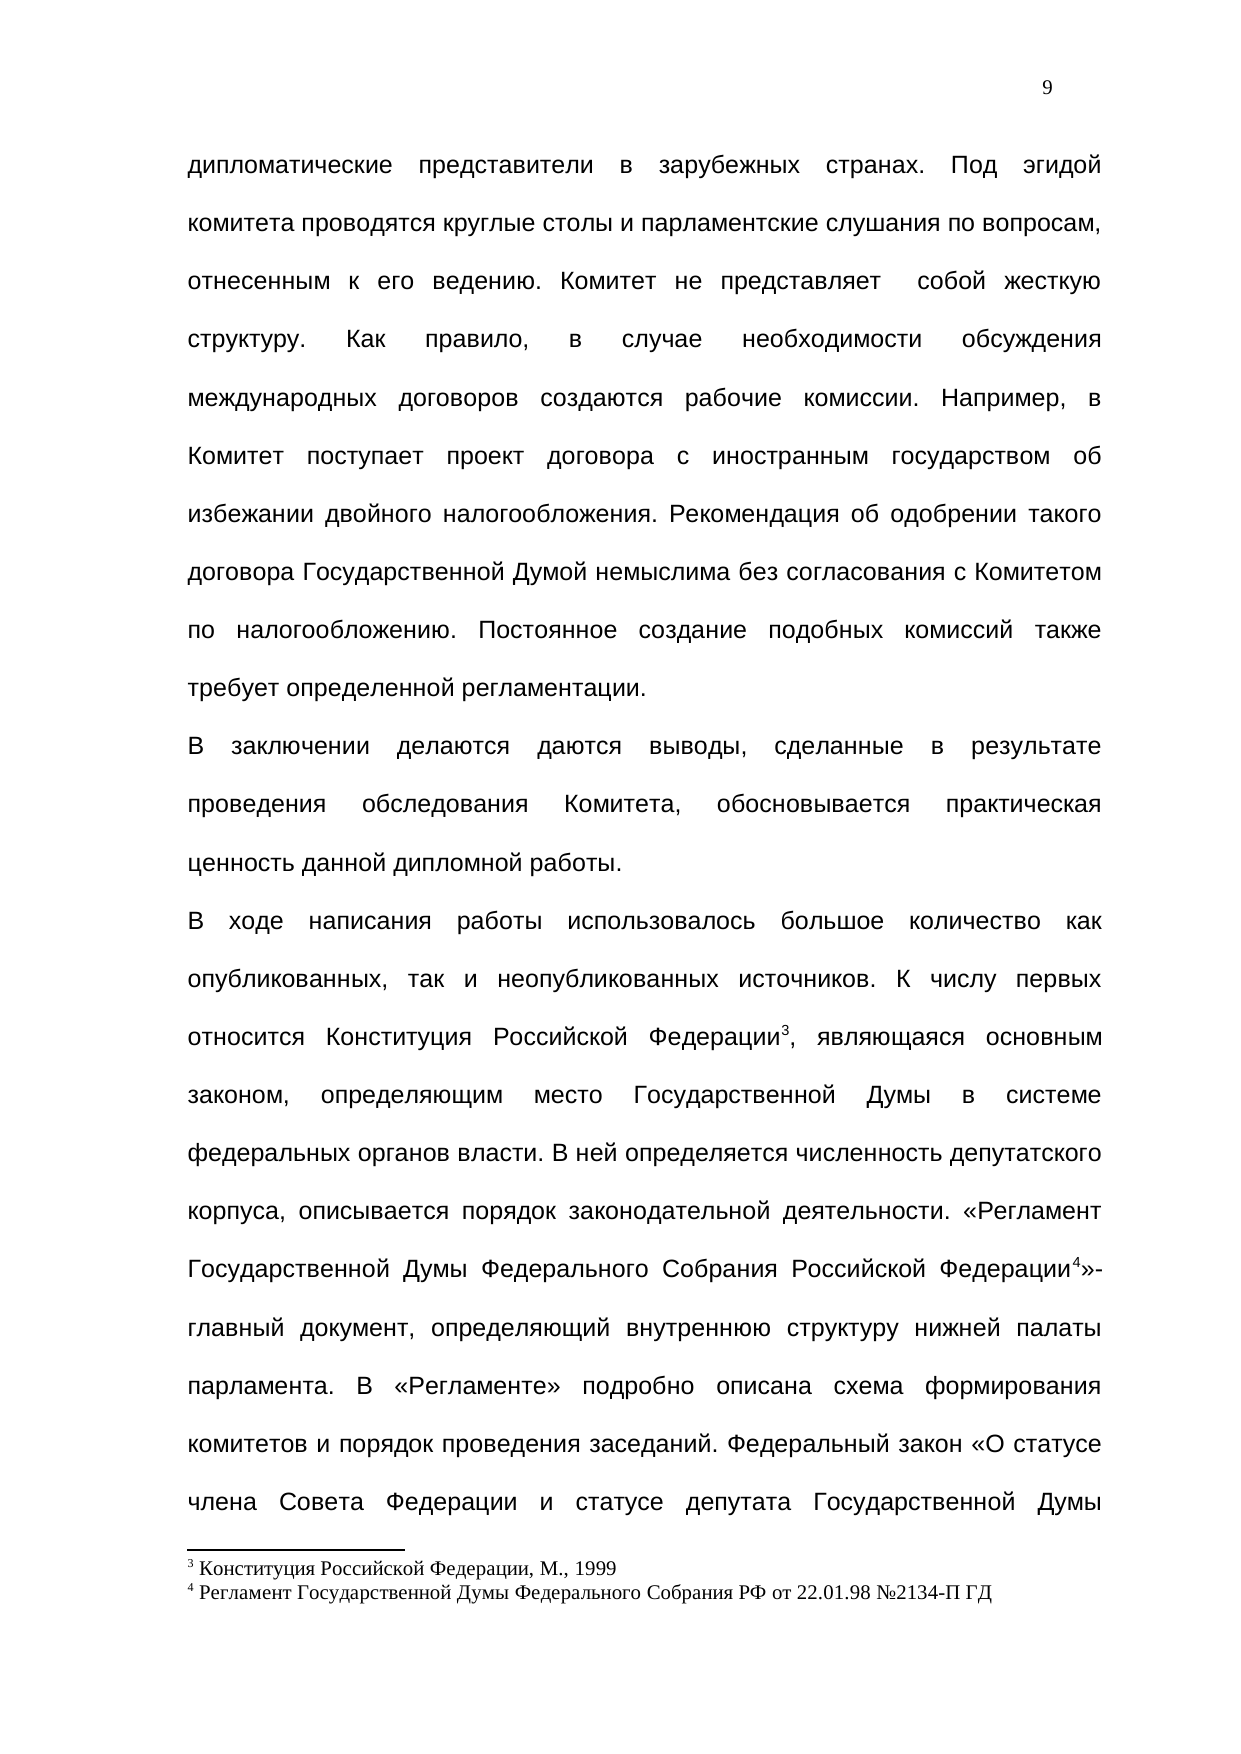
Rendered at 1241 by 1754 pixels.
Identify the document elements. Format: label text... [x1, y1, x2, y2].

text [187, 906, 1103, 1516]
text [187, 150, 1103, 702]
text В заключении делаются даются выводы, сделанные в результате проведения обследования Комитета, обосновывается практическая ценность данной дипломной работы. [187, 731, 1103, 877]
